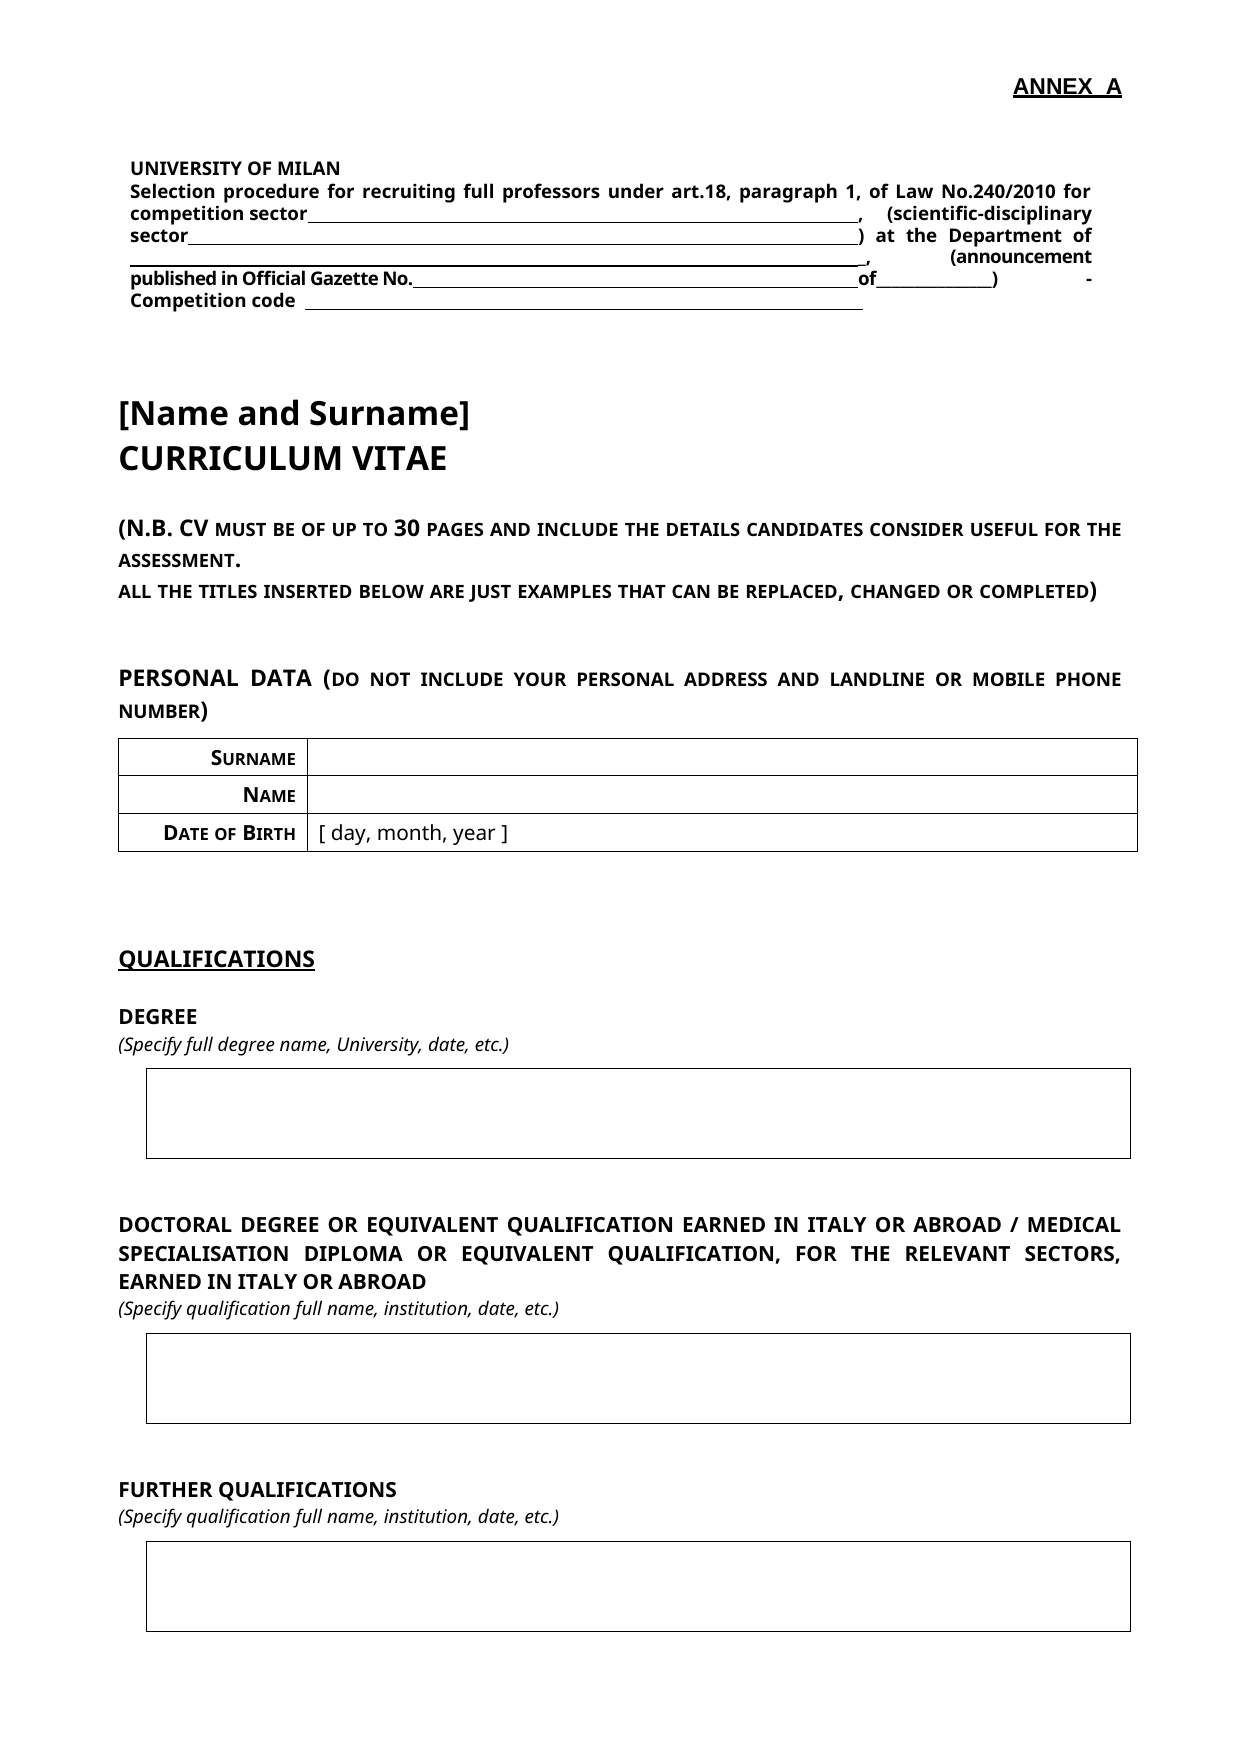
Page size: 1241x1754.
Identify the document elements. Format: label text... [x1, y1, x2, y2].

text QUALIFICATIONS [118, 943, 1122, 974]
text [Name and Surname] [118, 390, 1122, 435]
text (N.B. CV must be of up to 30 pages and include the details candidates consider useful for the assessment. [118, 512, 1122, 574]
text (Specify qualification full name, institution, date, etc.) [118, 1504, 1122, 1529]
text FURTHER QUALIFICATIONS [118, 1475, 1122, 1504]
text PERSONAL DATA (DO NOT INCLUDE YOUR PERSONAL ADDRESS AND LANDLINE OR MOBILE PHONE NUMBER) [118, 662, 1122, 725]
table_cell Date of Birth [119, 814, 307, 851]
text DEGREE [118, 1002, 1122, 1031]
table_cell Name [119, 776, 307, 813]
table_cell [ day, month, year ] [308, 814, 1137, 851]
text Selection procedure for recruiting full professors under art.18, paragraph 1, of Law No.240/2010 for competition sector , (scientific-disciplinary sector ) at the Department of _, (announcement published in Official Gazette No. of_______________) - Competition code [130, 181, 1092, 311]
text UNIVERSITY OF MILAN [130, 156, 401, 181]
text (Specify full degree name, University, date, etc.) [118, 1031, 1122, 1056]
text all the titles inserted below are just examples that can be replaced, changed or completed) [118, 574, 1122, 606]
text (Specify qualification full name, institution, date, etc.) [118, 1296, 1122, 1321]
table_header Surname [119, 739, 307, 775]
table_cell [308, 776, 1137, 813]
text CURRICULUM VITAE [118, 435, 1122, 481]
table_header [308, 739, 1137, 775]
text DOCTORAL DEGREE OR EQUIVALENT QUALIFICATION EARNED IN ITALY OR ABROAD / MEDICAL SPECIALISATION DIPLOMA OR EQUIVALENT QUALIFICATION, FOR THE RELEVANT SECTORS, EARNED IN ITALY OR ABROAD [118, 1210, 1122, 1296]
